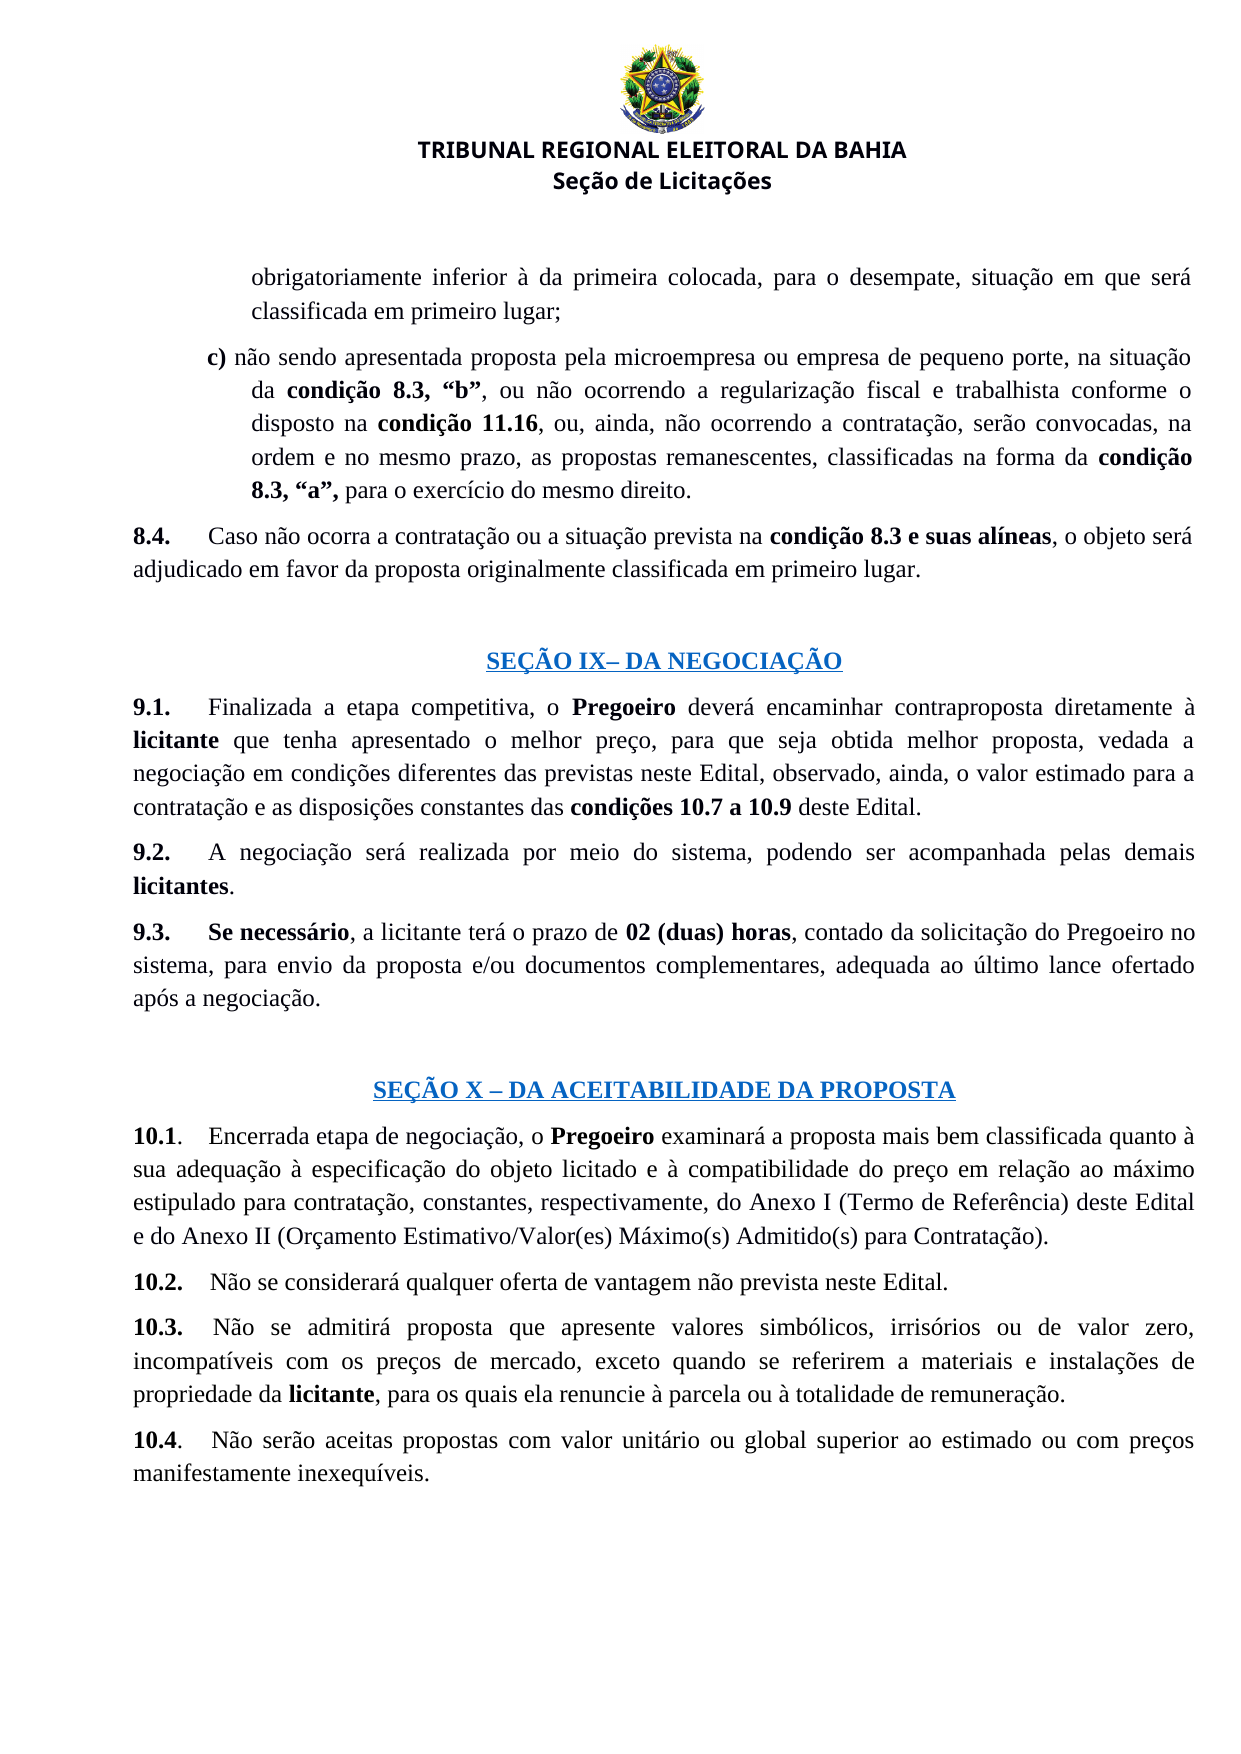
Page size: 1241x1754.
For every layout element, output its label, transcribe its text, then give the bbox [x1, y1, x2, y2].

text 8.4. Caso não ocorra a contratação ou a situação prevista na condição 8.3 e suas alíneas, o objeto será adjudicado em favor da proposta originalmente classificada em primeiro lugar. [133, 517, 1192, 584]
text 10.1. Encerrada etapa de negociação, o Pregoeiro examinará a proposta mais bem classificada quanto à sua adequação à especificação do objeto licitado e à compatibilidade do preço em relação ao máximo estipulado para contratação, constantes, respectivamente, do Anexo I (Termo de Referência) deste Edital e do Anexo II (Orçamento Estimativo/Valor(es) Máximo(s) Admitido(s) para Contratação). [133, 1117, 1196, 1251]
text c) não sendo apresentada proposta pela microempresa ou empresa de pequeno porte, na situação da condição 8.3, “b”, ou não ocorrendo a regularização fiscal e trabalhista conforme o disposto na condição 11.16, ou, ainda, não ocorrendo a contratação, serão convocadas, na ordem e no mesmo prazo, as propostas remanescentes, classificadas na forma da condição 8.3, “a”, para o exercício do mesmo direito. [207, 338, 1192, 505]
text 9.3. Se necessário, a licitante terá o prazo de 02 (duas) horas, contado da solicitação do Pregoeiro no sistema, para envio da proposta e/ou documentos complementares, adequada ao último lance ofertado após a negociação. [133, 913, 1196, 1013]
text 9.2. A negociação será realizada por meio do sistema, podendo ser acompanhada pelas demais licitantes. [133, 834, 1196, 901]
text 10.2. Não se considerará qualquer oferta de vantagem não prevista neste Edital. [133, 1263, 1196, 1297]
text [207, 259, 1192, 326]
text SEÇÃO IX– DA NEGOCIAÇÃO [133, 642, 1196, 676]
text SEÇÃO X – DA ACEITABILIDADE DA PROPOSTA [133, 1072, 1196, 1105]
text 10.4. Não serão aceitas propostas com valor unitário ou global superior ao estimado ou com preços manifestamente inexequíveis. [133, 1422, 1196, 1488]
text 9.1. Finalizada a etapa competitiva, o Pregoeiro deverá encaminhar contraproposta diretamente à licitante que tenha apresentado o melhor preço, para que seja obtida melhor proposta, vedada a negociação em condições diferentes das previstas neste Edital, observado, ainda, o valor estimado para a contratação e as disposições constantes das condições 10.7 a 10.9 deste Edital. [133, 688, 1196, 822]
text 10.3. Não se admitirá proposta que apresente valores simbólicos, irrisórios ou de valor zero, incompatíveis com os preços de mercado, exceto quando se referirem a materiais e instalações de propriedade da licitante, para os quais ela renuncie à parcela ou à totalidade de remuneração. [133, 1309, 1196, 1409]
